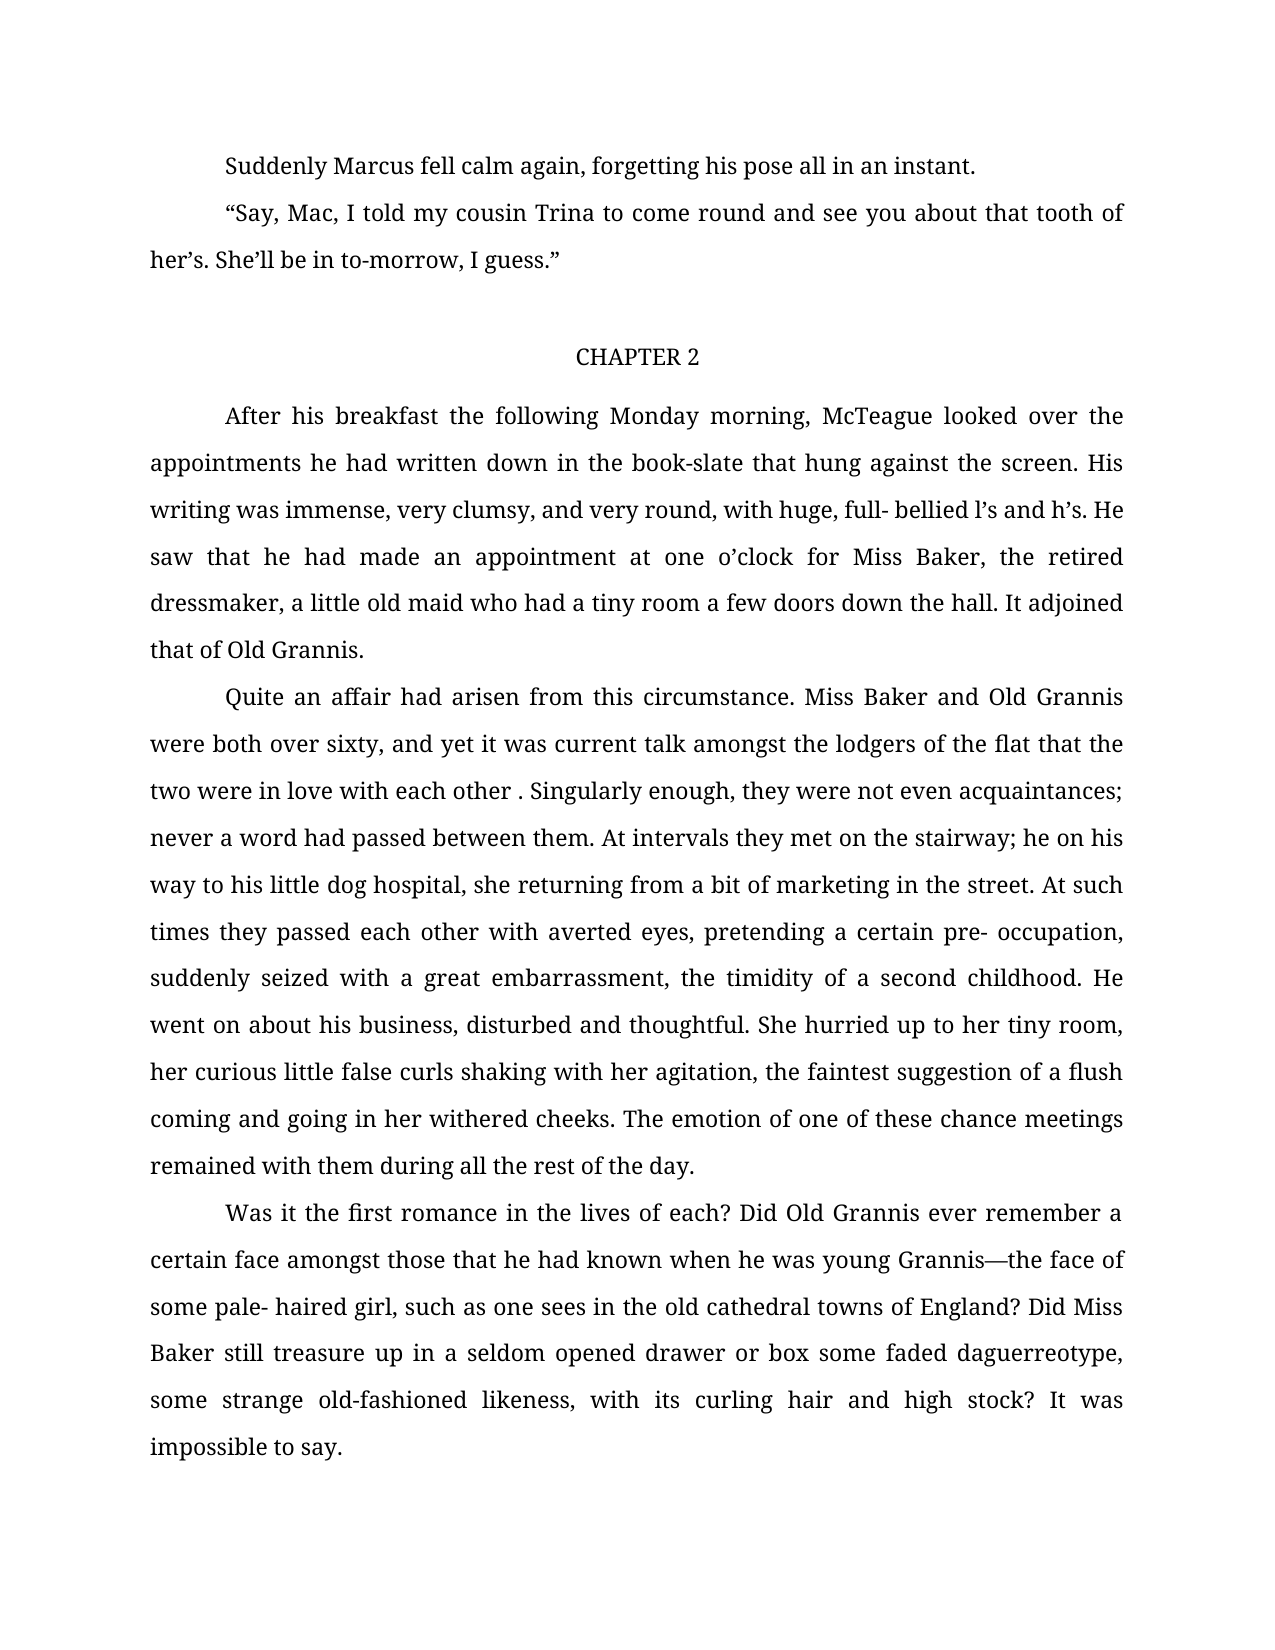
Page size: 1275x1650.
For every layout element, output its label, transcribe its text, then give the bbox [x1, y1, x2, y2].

text Suddenly Marcus fell calm again, forgetting his pose all in an instant. [150, 150, 1125, 181]
text After his breakfast the following Monday morning, McTeague looked over the appointments he had written down in the book-slate that hung against the screen. His writing was immense, very clumsy, and very round, with huge, full- bellied l’s and h’s. He saw that he had made an appointment at one o’clock for Miss Baker, the retired dressmaker, a little old maid who had a tiny room a few doors down the hall. It adjoined that of Old Grannis. [150, 400, 1125, 665]
text Was it the first romance in the lives of each? Did Old Grannis ever remember a certain face amongst those that he had known when he was young Grannis—the face of some pale- haired girl, such as one sees in the old cathedral towns of England? Did Miss Baker still treasure up in a seldom opened drawer or box some faded daguerreotype, some strange old-fashioned likeness, with its curling hair and high stock? It was impossible to say. [150, 1197, 1125, 1462]
text “Say, Mac, I told my cousin Trina to come round and see you about that tooth of her’s. She’ll be in to-morrow, I guess.” [150, 197, 1125, 275]
text Quite an affair had arisen from this circumstance. Miss Baker and Old Grannis were both over sixty, and yet it was current talk amongst the lodgers of the flat that the two were in love with each other . Singularly enough, they were not even acquaintances; never a word had passed between them. At intervals they met on the stairway; he on his way to his little dog hospital, she returning from a bit of marketing in the street. At such times they passed each other with averted eyes, pretending a certain pre- occupation, suddenly seized with a great embarrassment, the timidity of a second childhood. He went on about his business, disturbed and thoughtful. She hurried up to her tiny room, her curious little false curls shaking with her agitation, the faintest suggestion of a flush coming and going in her withered cheeks. The emotion of one of these chance meetings remained with them during all the rest of the day. [150, 681, 1125, 1181]
text CHAPTER 2 [150, 340, 1125, 372]
